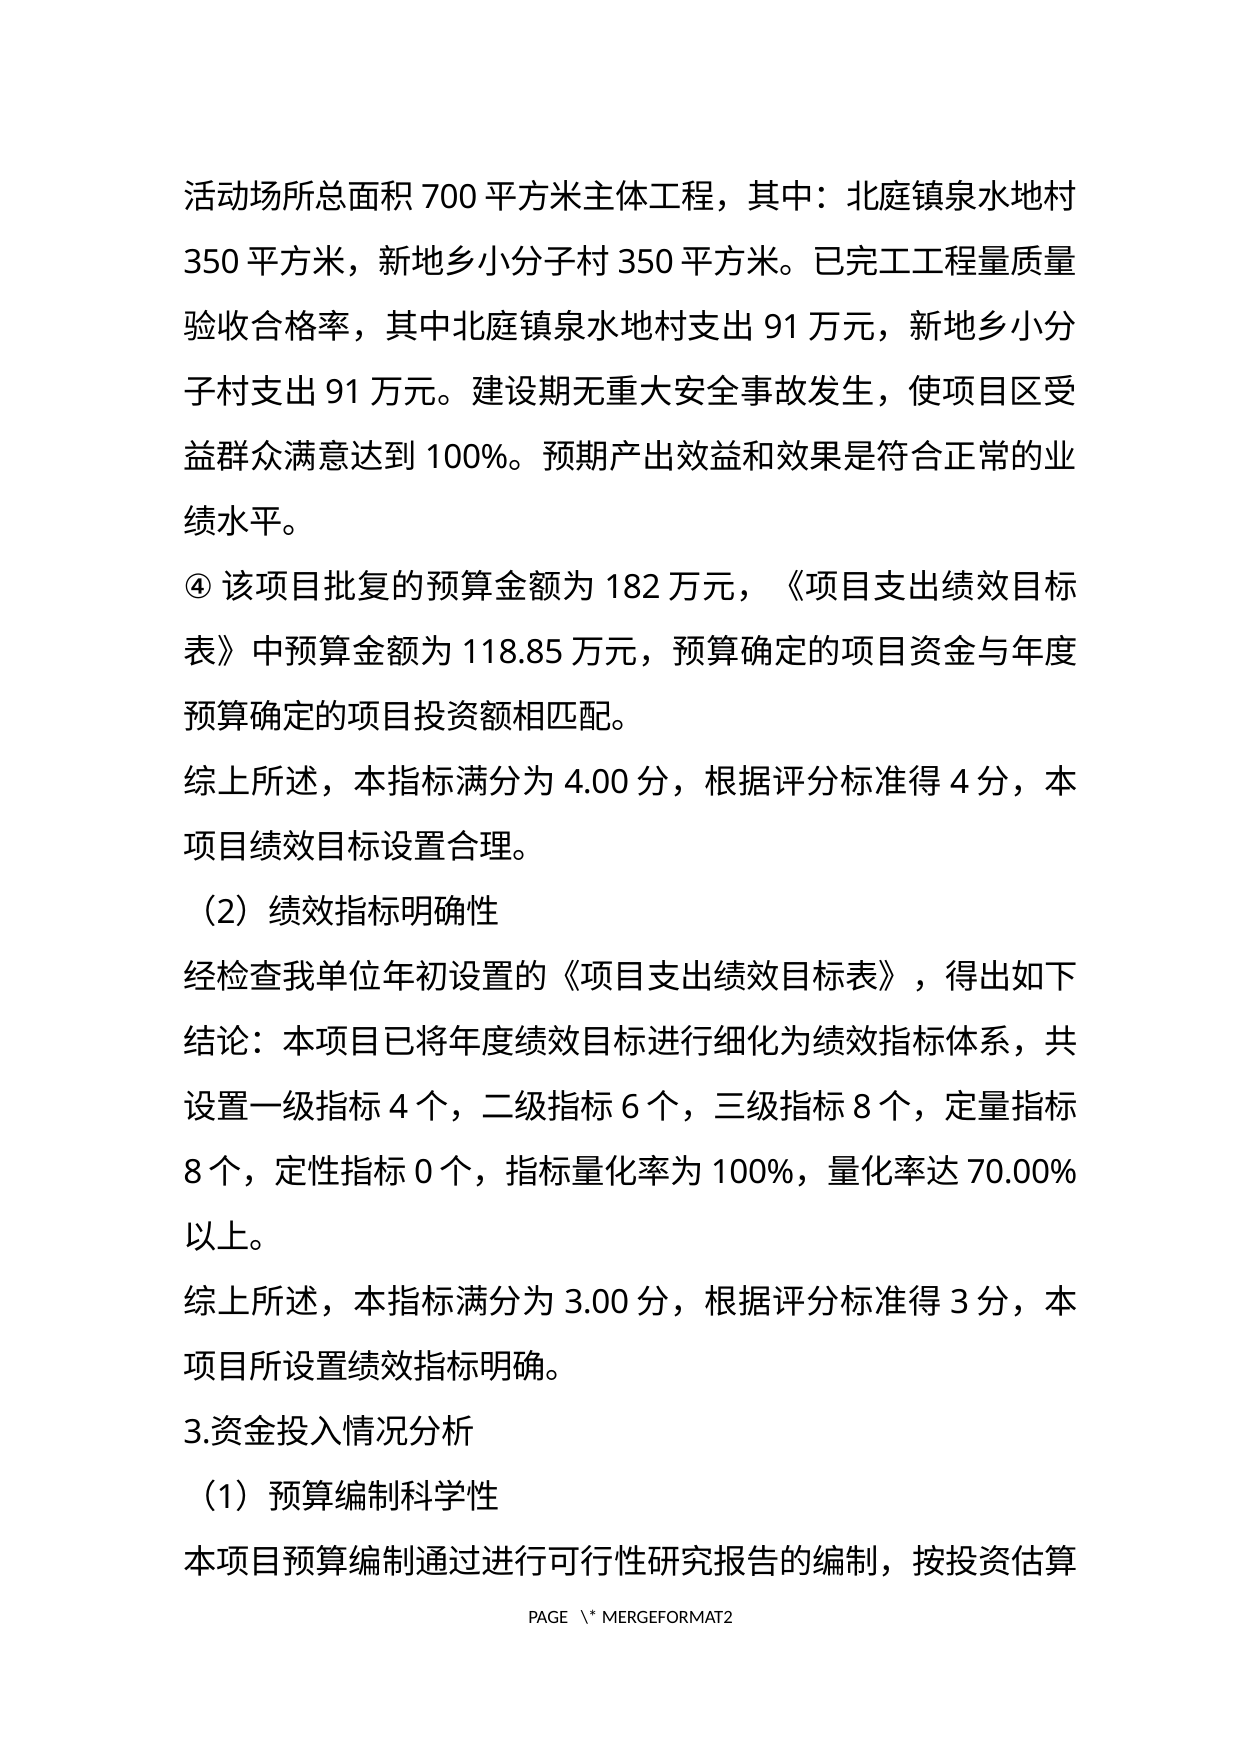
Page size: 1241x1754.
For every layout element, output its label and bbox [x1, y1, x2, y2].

text [183, 162, 1078, 1592]
